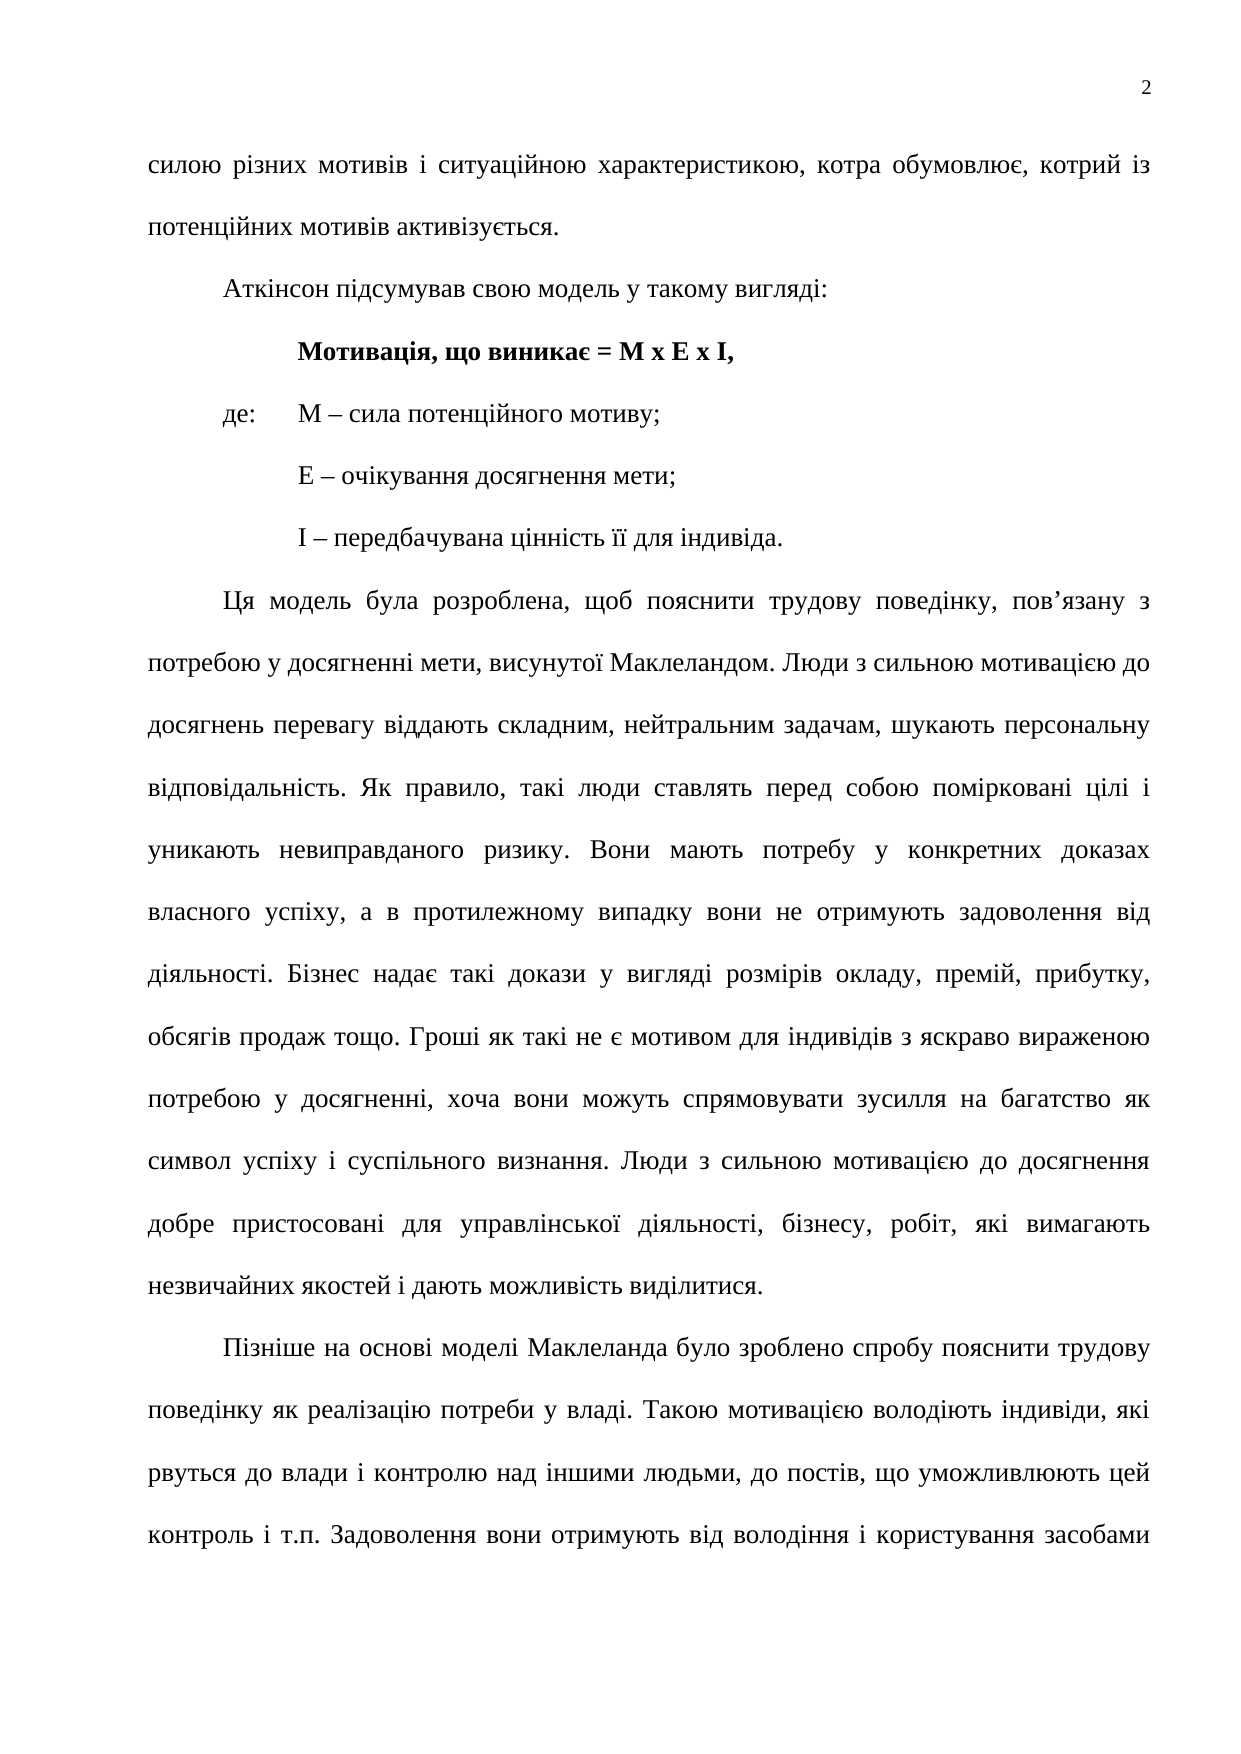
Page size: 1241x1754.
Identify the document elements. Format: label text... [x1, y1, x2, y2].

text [148, 148, 1152, 241]
text Мотивація, що виникає = М х Е х І, [148, 334, 1152, 366]
text Е – очікування досягнення мети; [148, 459, 1152, 490]
text І – передбачувана цінність її для індивіда. [148, 521, 1152, 553]
text Ця модель була розроблена, щоб пояснити трудову поведінку, пов’язану з потребою у досягненні мети, висунутої Маклеландом. Люди з сильною мотивацією до досягнень перевагу віддають складним, нейтральним задачам, шукають персональну відповідальність. Як правило, такі люди ставлять перед собою помірковані цілі і уникають невиправданого ризику. Вони мають потребу у конкретних доказах власного успіху, а в протилежному випадку вони не отримують задоволення від діяльності. Бізнес надає такі докази у вигляді розмірів окладу, премій, прибутку, обсягів продаж тощо. Гроші як такі не є мотивом для індивідів з яскраво вираженою потребою у досягненні, хоча вони можуть спрямовувати зусилля на багатство як символ успіху і суспільного визнання. Люди з сильною мотивацією до досягнення добре пристосовані для управлінської діяльності, бізнесу, робіт, які вимагають незвичайних якостей і дають можливість виділитися. [148, 584, 1152, 1300]
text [148, 1331, 1152, 1549]
text де: М – сила потенційного мотиву; [148, 397, 1152, 428]
text Аткінсон підсумував свою модель у такому вигляді: [148, 272, 1152, 303]
